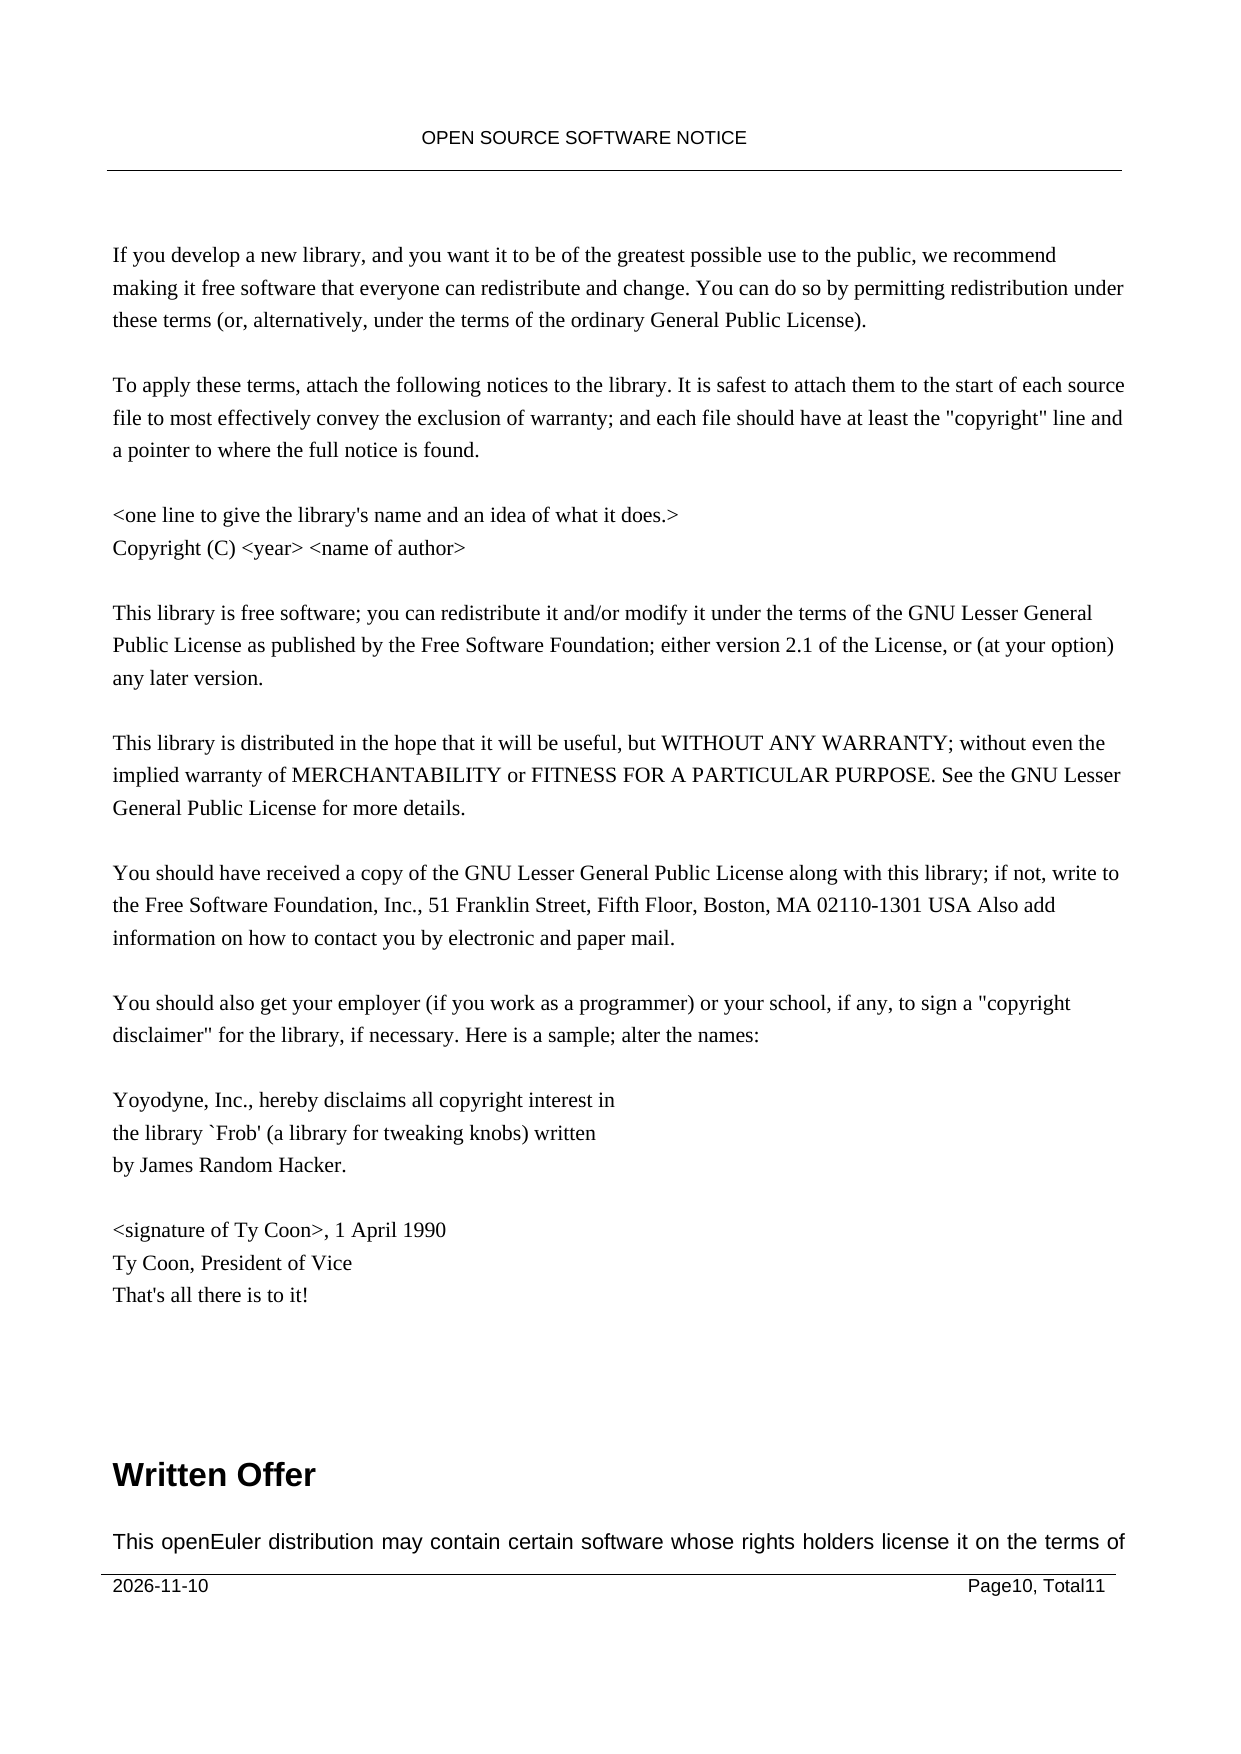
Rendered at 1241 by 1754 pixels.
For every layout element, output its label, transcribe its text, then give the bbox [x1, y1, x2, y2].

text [112, 1526, 1128, 1558]
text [112, 206, 1128, 1441]
text Written Offer [112, 1441, 1128, 1506]
